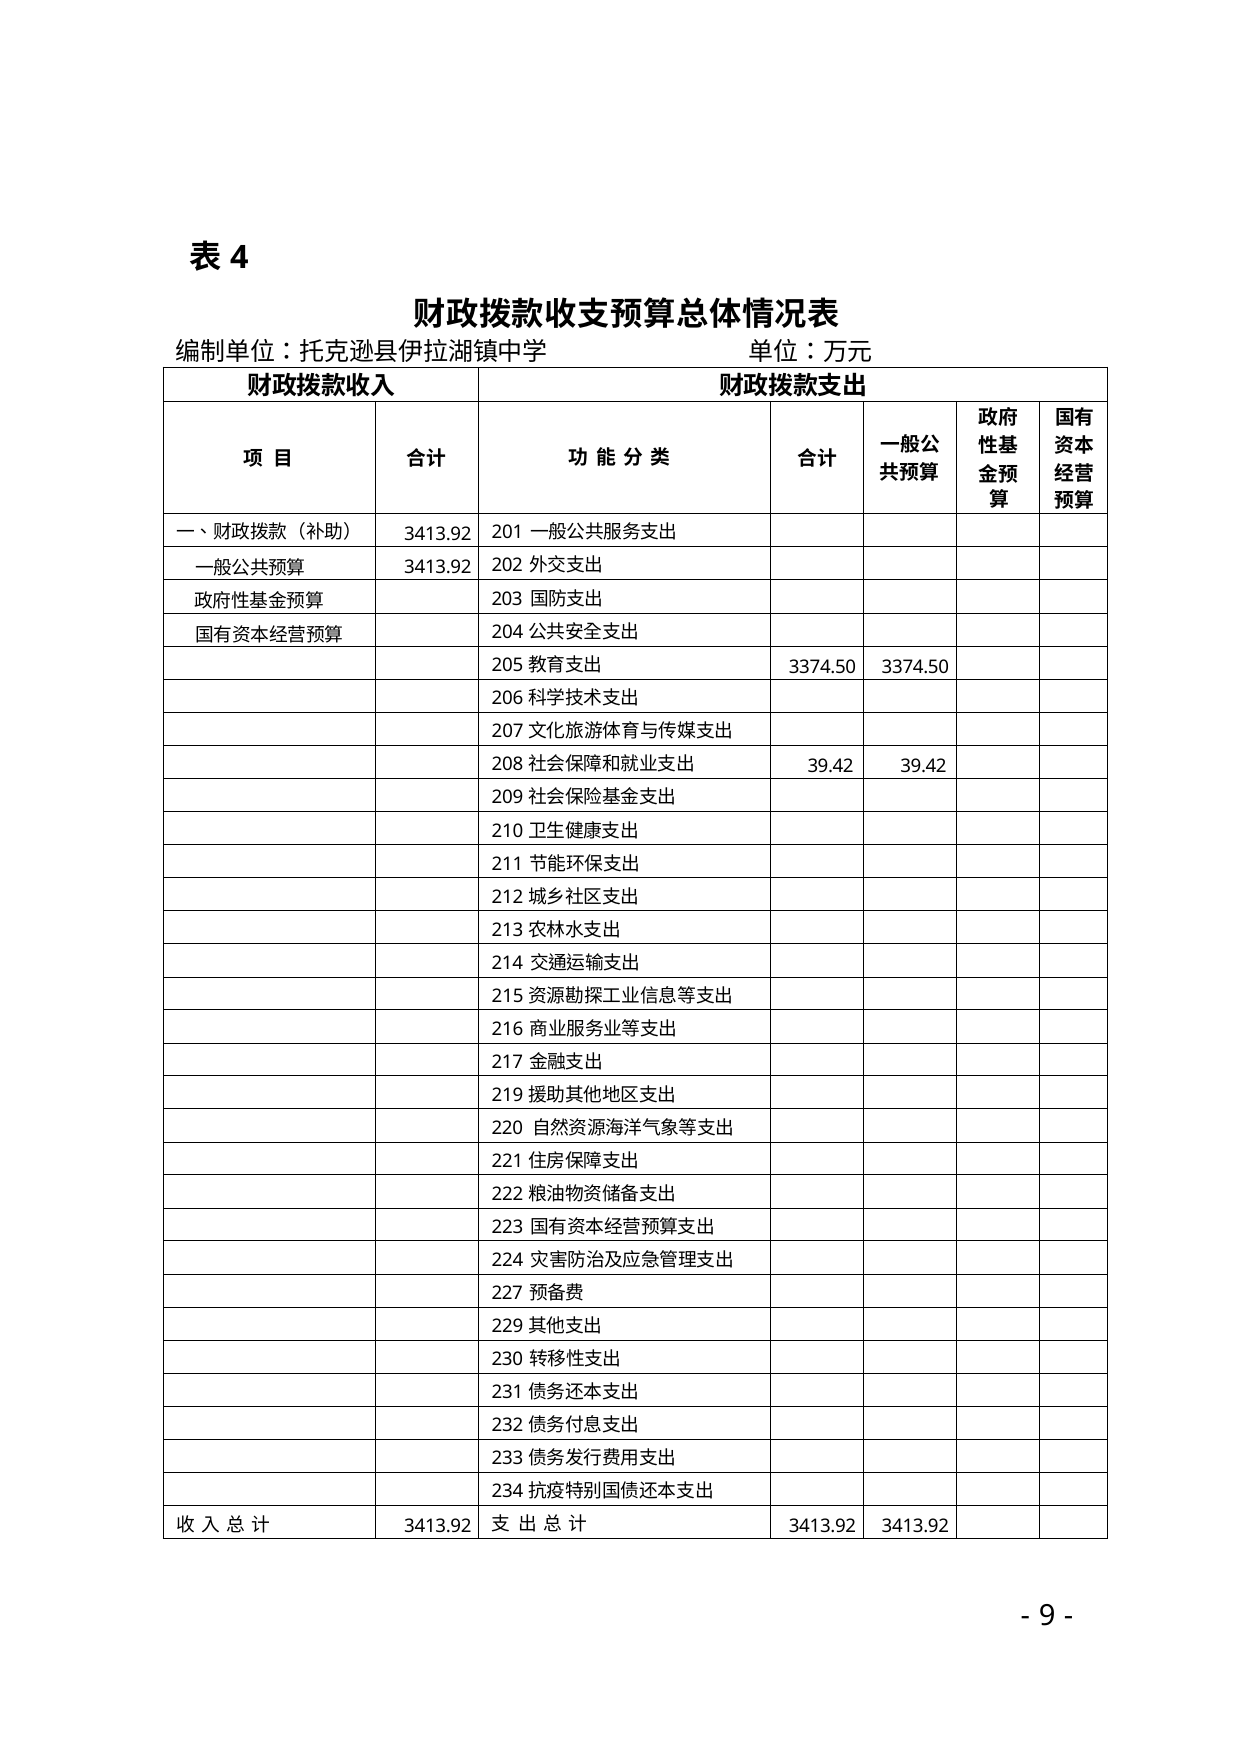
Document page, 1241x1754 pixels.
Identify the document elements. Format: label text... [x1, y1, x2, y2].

table_cell [864, 580, 956, 612]
table_cell [864, 978, 956, 1009]
table_cell [957, 978, 1039, 1009]
table_cell [164, 1440, 375, 1472]
table_cell [957, 1143, 1039, 1174]
table_cell [957, 547, 1039, 579]
table_cell [771, 911, 863, 943]
table_cell [376, 812, 478, 844]
table_cell [957, 845, 1039, 877]
table_cell [957, 1109, 1039, 1141]
table_cell [164, 713, 375, 745]
table_cell [957, 647, 1039, 679]
table_cell [864, 514, 956, 546]
table_cell [957, 1440, 1039, 1472]
table_cell 3413.92 [864, 1506, 956, 1538]
table_cell 收 入 总 计 [164, 1506, 375, 1538]
table_cell 207 文化旅游体育与传媒支出 [479, 713, 770, 745]
table_cell 39.42 [771, 746, 863, 778]
table_cell [864, 680, 956, 712]
table_cell [376, 944, 478, 976]
table_cell 232 债务付息支出 [479, 1407, 770, 1438]
table_cell 3374.50 [771, 647, 863, 679]
table_cell [957, 514, 1039, 546]
table_cell [957, 713, 1039, 745]
table_cell [957, 944, 1039, 976]
table_cell 3413.92 [771, 1506, 863, 1538]
table_cell [164, 1143, 375, 1174]
table_cell [376, 1010, 478, 1042]
table_cell [376, 647, 478, 679]
table_cell 210 卫生健康支出 [479, 812, 770, 844]
table_cell [376, 746, 478, 778]
table_cell [376, 911, 478, 943]
table_cell [771, 1407, 863, 1438]
table_cell [1040, 845, 1107, 877]
table_cell [1040, 1407, 1107, 1438]
table_cell [864, 779, 956, 811]
table_cell [1040, 1374, 1107, 1406]
table_cell [1040, 1275, 1107, 1306]
table_cell 合计 [771, 402, 863, 513]
table_cell [1040, 779, 1107, 811]
table_cell 233 债务发行费用支出 [479, 1440, 770, 1472]
table_cell [864, 547, 956, 579]
table_cell 220 自然资源海洋气象等支出 [479, 1109, 770, 1141]
table_cell [376, 1143, 478, 1174]
table_cell [376, 779, 478, 811]
table_cell [957, 1308, 1039, 1339]
table_cell [1040, 647, 1107, 679]
table_cell [864, 911, 956, 943]
table_cell [957, 1010, 1039, 1042]
table_cell 3413.92 [376, 547, 478, 579]
table_cell [771, 1308, 863, 1339]
table_cell [376, 1275, 478, 1306]
table_cell 一般公 共预算 [864, 402, 956, 513]
table_cell [864, 1275, 956, 1306]
table_cell [1040, 911, 1107, 943]
table_cell [957, 1175, 1039, 1207]
table_cell [957, 1241, 1039, 1273]
table_cell 214 交通运输支出 [479, 944, 770, 976]
table_cell [1040, 1109, 1107, 1141]
table_cell [164, 845, 375, 877]
table_header 财政拨款收入 [164, 368, 478, 401]
table_cell [771, 1175, 863, 1207]
table_cell [957, 1374, 1039, 1406]
table_cell [957, 580, 1039, 612]
table_cell 204 公共安全支出 [479, 614, 770, 646]
table_cell [771, 978, 863, 1009]
table_cell [771, 1275, 863, 1306]
table_cell [957, 1341, 1039, 1372]
table_cell 215 资源勘探工业信息等支出 [479, 978, 770, 1009]
table_cell [164, 944, 375, 976]
table_cell [1040, 680, 1107, 712]
table_cell 234 抗疫特别国债还本支出 [479, 1473, 770, 1504]
table_cell [864, 1143, 956, 1174]
table_cell [376, 978, 478, 1009]
table_cell [771, 713, 863, 745]
table_cell [164, 812, 375, 844]
table_cell [957, 680, 1039, 712]
table_cell [864, 1044, 956, 1075]
table_cell [864, 614, 956, 646]
table_cell [864, 1440, 956, 1472]
table_cell [376, 713, 478, 745]
table_header 财政拨款支出 [479, 368, 1107, 401]
table_cell [771, 845, 863, 877]
table_cell [164, 1241, 375, 1273]
table_cell [164, 1109, 375, 1141]
table_cell 202 外交支出 [479, 547, 770, 579]
table_cell [771, 1209, 863, 1240]
text 表 4 [189, 236, 1108, 276]
table_cell [864, 1109, 956, 1141]
table_cell [1040, 580, 1107, 612]
table_cell [957, 1275, 1039, 1306]
table_cell [771, 1010, 863, 1042]
table_cell [864, 1341, 956, 1372]
table_cell [864, 1175, 956, 1207]
table_cell [957, 779, 1039, 811]
table_cell [1040, 1440, 1107, 1472]
table_cell [376, 680, 478, 712]
table_cell [164, 878, 375, 910]
table_cell [1040, 547, 1107, 579]
table_cell [771, 812, 863, 844]
table_cell [164, 1076, 375, 1108]
table_cell [771, 1341, 863, 1372]
table_cell [957, 1506, 1039, 1538]
table_cell [376, 1044, 478, 1075]
table_cell [864, 713, 956, 745]
table_cell 216 商业服务业等支出 [479, 1010, 770, 1042]
table_cell [376, 845, 478, 877]
table_cell [1040, 1473, 1107, 1504]
table_cell 201 一般公共服务支出 [479, 514, 770, 546]
table_cell 政府性基金预算 [164, 580, 375, 612]
table_cell [864, 845, 956, 877]
table_cell [164, 680, 375, 712]
table_cell [1040, 1143, 1107, 1174]
table_cell [1040, 746, 1107, 778]
table_cell [957, 1407, 1039, 1438]
table_cell [957, 614, 1039, 646]
table_cell [376, 1209, 478, 1240]
table_cell [376, 878, 478, 910]
table_cell 221 住房保障支出 [479, 1143, 770, 1174]
table_cell 3413.92 [376, 1506, 478, 1538]
table_cell [771, 614, 863, 646]
table_cell [1040, 1076, 1107, 1108]
table_cell 213 农林水支出 [479, 911, 770, 943]
table_cell 3374.50 [864, 647, 956, 679]
table_cell [376, 1341, 478, 1372]
table_cell [164, 911, 375, 943]
table_cell [864, 1374, 956, 1406]
table_cell [1040, 614, 1107, 646]
table_cell [771, 514, 863, 546]
table_cell [1040, 944, 1107, 976]
table_cell 国有 资本 经营 预算 [1040, 402, 1107, 513]
table_cell [164, 647, 375, 679]
table_cell [376, 1407, 478, 1438]
table_cell [1040, 1175, 1107, 1207]
table_cell [1040, 514, 1107, 546]
table_cell [1040, 1341, 1107, 1372]
table_cell [771, 779, 863, 811]
table_cell 209 社会保险基金支出 [479, 779, 770, 811]
table_cell [1040, 812, 1107, 844]
table_cell [957, 812, 1039, 844]
table_cell [771, 580, 863, 612]
table_cell [957, 746, 1039, 778]
table_cell [164, 1473, 375, 1504]
table_cell 一般公共预算 [164, 547, 375, 579]
table_cell 222 粮油物资储备支出 [479, 1175, 770, 1207]
table_cell [376, 1076, 478, 1108]
table_cell 203 国防支出 [479, 580, 770, 612]
table_cell 229 其他支出 [479, 1308, 770, 1339]
table_cell [1040, 1209, 1107, 1240]
table_cell [771, 1044, 863, 1075]
table_cell 224 灾害防治及应急管理支出 [479, 1241, 770, 1273]
table_cell [864, 878, 956, 910]
table_cell [864, 1010, 956, 1042]
table_cell [771, 944, 863, 976]
table_cell [164, 1341, 375, 1372]
table_cell [771, 1473, 863, 1504]
table_cell [376, 1109, 478, 1141]
table_cell [771, 1143, 863, 1174]
table_cell [1040, 1044, 1107, 1075]
table_cell 国有资本经营预算 [164, 614, 375, 646]
table_cell [164, 746, 375, 778]
table_cell 3413.92 [376, 514, 478, 546]
table_cell [864, 1308, 956, 1339]
table_cell [957, 1044, 1039, 1075]
table_cell [164, 1209, 375, 1240]
text 编制单位：托克逊县伊拉湖镇中学 单位：万元 [175, 337, 1108, 367]
table_cell [376, 1440, 478, 1472]
table_cell 205 教育支出 [479, 647, 770, 679]
table_cell 219 援助其他地区支出 [479, 1076, 770, 1108]
table_cell [957, 911, 1039, 943]
table_cell [376, 1241, 478, 1273]
table_cell [771, 680, 863, 712]
table_cell 一、财政拨款（补助） [164, 514, 375, 546]
table_cell 206 科学技术支出 [479, 680, 770, 712]
table_cell [376, 1175, 478, 1207]
table_cell 政府 性基 金预 算 [957, 402, 1039, 513]
table_cell [1040, 1010, 1107, 1042]
table_cell [771, 1241, 863, 1273]
table_cell [376, 614, 478, 646]
table_cell [164, 1407, 375, 1438]
table_cell 39.42 [864, 746, 956, 778]
table_cell [771, 1076, 863, 1108]
table_cell [864, 1209, 956, 1240]
table_cell 208 社会保障和就业支出 [479, 746, 770, 778]
table_cell [1040, 1308, 1107, 1339]
table_cell [1040, 978, 1107, 1009]
table_cell [1040, 1506, 1107, 1538]
table_cell [957, 1076, 1039, 1108]
table_cell [164, 1010, 375, 1042]
table_cell [771, 1374, 863, 1406]
table_cell [771, 878, 863, 910]
table_cell 230 转移性支出 [479, 1341, 770, 1372]
table_cell [1040, 878, 1107, 910]
table_cell 合计 [376, 402, 478, 513]
text 财政拨款收支预算总体情况表 [413, 293, 1108, 333]
table_cell [771, 547, 863, 579]
table_cell [864, 1241, 956, 1273]
table_cell [1040, 713, 1107, 745]
table_cell 211 节能环保支出 [479, 845, 770, 877]
table_cell 223 国有资本经营预算支出 [479, 1209, 770, 1240]
table_cell [164, 1044, 375, 1075]
table_cell [957, 1209, 1039, 1240]
table_cell [376, 1308, 478, 1339]
table_cell [376, 1473, 478, 1504]
table_cell [376, 580, 478, 612]
table_cell [864, 812, 956, 844]
table_cell 231 债务还本支出 [479, 1374, 770, 1406]
table_cell 支 出 总 计 [479, 1506, 770, 1538]
table_cell 227 预备费 [479, 1275, 770, 1306]
table_cell 212 城乡社区支出 [479, 878, 770, 910]
table_cell [771, 1109, 863, 1141]
table_cell [864, 1473, 956, 1504]
table_cell [1040, 1241, 1107, 1273]
table_cell [864, 1407, 956, 1438]
table_cell [376, 1374, 478, 1406]
table_cell [164, 1374, 375, 1406]
table_cell [864, 1076, 956, 1108]
table_cell 项 目 [164, 402, 375, 513]
table_cell [771, 1440, 863, 1472]
table_cell [957, 1473, 1039, 1504]
table_cell [164, 1175, 375, 1207]
table_cell [164, 978, 375, 1009]
table_cell [164, 779, 375, 811]
table_cell 功 能 分 类 [479, 402, 770, 513]
table_cell 217 金融支出 [479, 1044, 770, 1075]
table_cell [164, 1275, 375, 1306]
table_cell [164, 1308, 375, 1339]
table_cell [864, 944, 956, 976]
table_cell [957, 878, 1039, 910]
